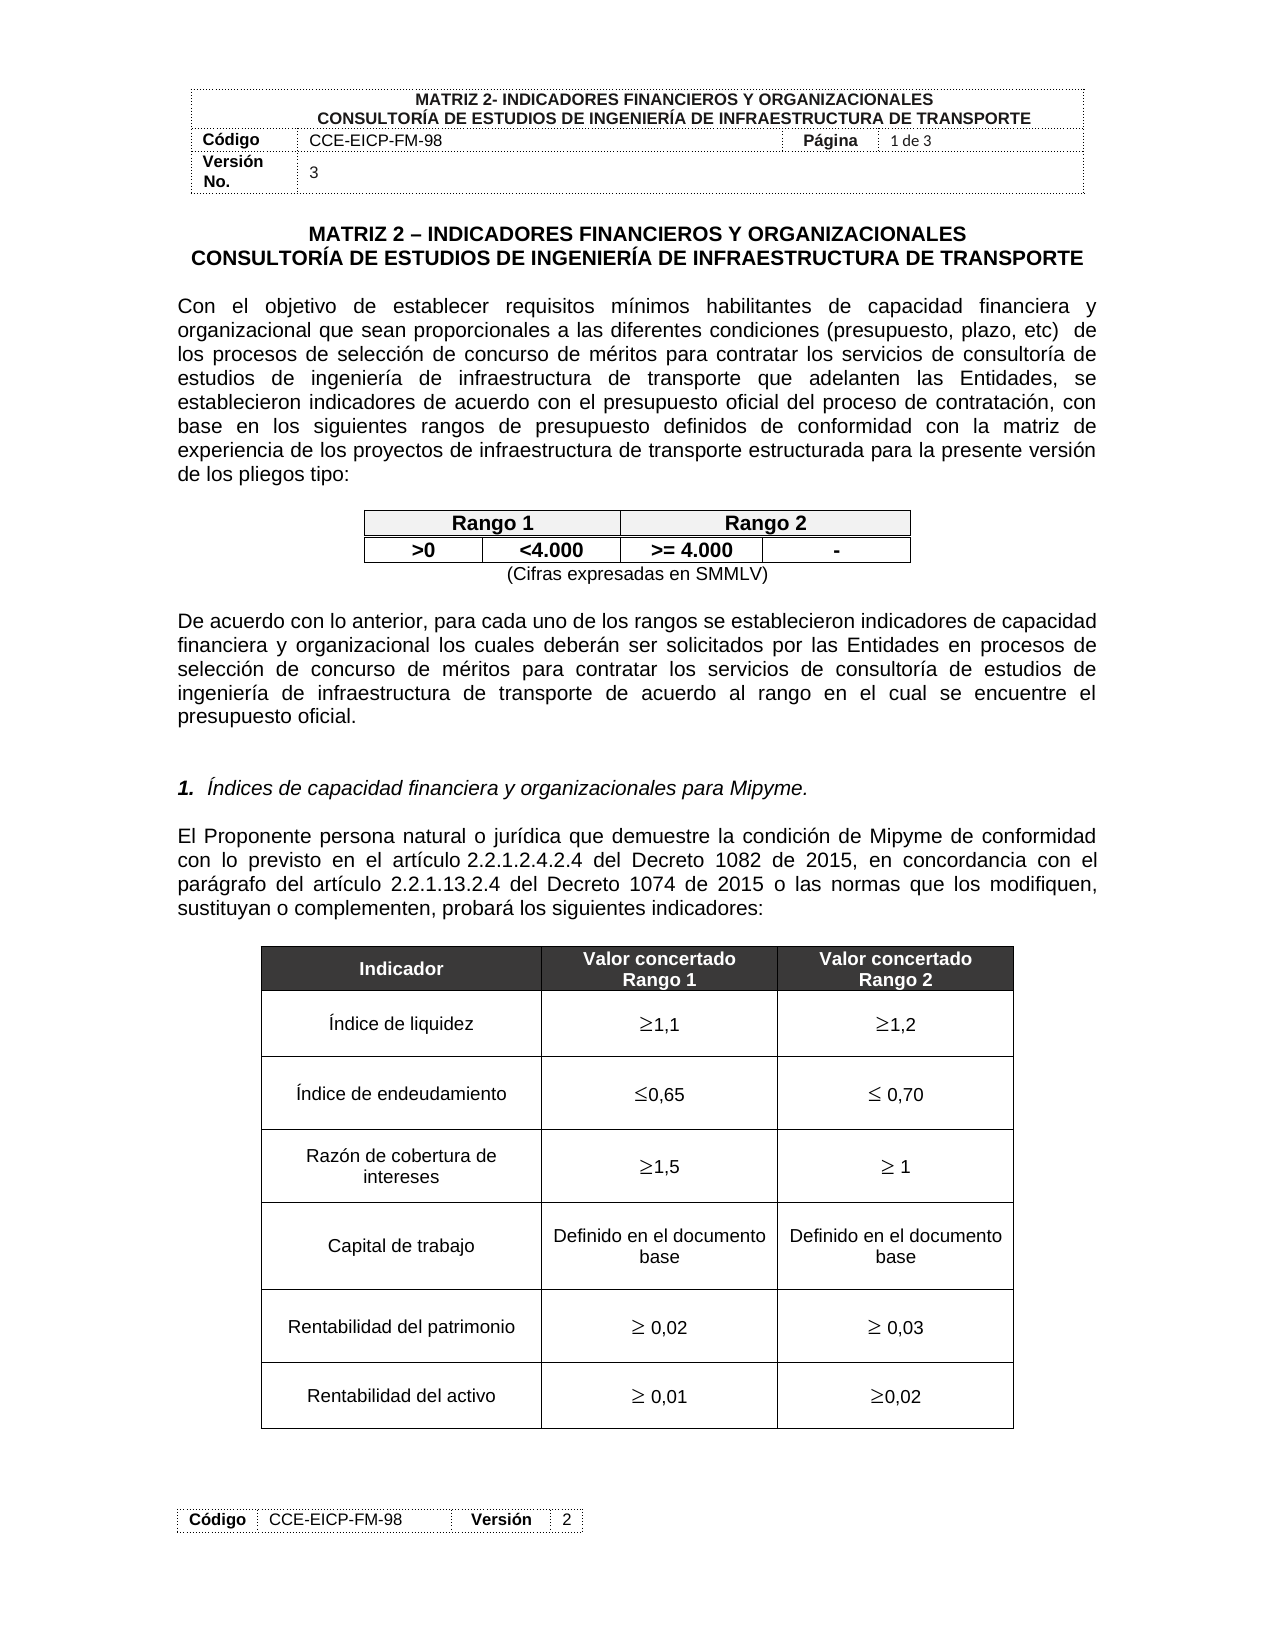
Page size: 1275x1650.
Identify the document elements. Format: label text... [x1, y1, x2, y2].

table_cell 0,03 [778, 1290, 1013, 1362]
table_cell 0,70 [778, 1057, 1013, 1129]
table_cell Definido en el documento base [778, 1203, 1013, 1289]
text CONSULTORÍA DE ESTUDIOS DE INGENIERÍA DE INFRAESTRUCTURA DE TRANSPORTE [177, 246, 1098, 270]
table_cell Rentabilidad del patrimonio [262, 1290, 541, 1362]
text MATRIZ 2 – INDICADORES FINANCIEROS Y ORGANIZACIONALES [177, 222, 1098, 246]
text Con el objetivo de establecer requisitos mínimos habilitantes de capacidad financiera y organizacional que sean proporcionales a las diferentes condiciones (presupuesto, plazo, etc) de los procesos de selección de concurso de méritos para contratar los servicios de consultoría de estudios de ingeniería de infraestructura de transporte que adelanten las Entidades, se establecieron indicadores de acuerdo con el presupuesto oficial del proceso de contratación, con base en los siguientes rangos de presupuesto definidos de conformidad con la matriz de experiencia de los proyectos de infraestructura de transporte estructurada para la presente versión de los pliegos tipo: [177, 294, 1098, 486]
text De acuerdo con lo anterior, para cada uno de los rangos se establecieron indicadores de capacidad financiera y organizacional los cuales deberán ser solicitados por las Entidades en procesos de selección de concurso de méritos para contratar los servicios de consultoría de estudios de ingeniería de infraestructura de transporte de acuerdo al rango en el cual se encuentre el presupuesto oficial. [177, 608, 1098, 728]
text (Cifras expresadas en SMMLV) [177, 563, 1098, 584]
table_cell 1,1 [542, 991, 777, 1056]
table_cell >0 [365, 538, 482, 562]
table_cell 1 [778, 1130, 1013, 1202]
table_header Indicador [262, 947, 541, 990]
table_cell >= 4.000 [621, 538, 762, 562]
table_cell 0,65 [542, 1057, 777, 1129]
table_cell Índice de endeudamiento [262, 1057, 541, 1129]
table_cell 0,02 [778, 1363, 1013, 1428]
table_cell Índice de liquidez [262, 991, 541, 1056]
list Índices de capacidad financiera y organizacionales para Mipyme. [177, 776, 1098, 800]
table_cell 0,02 [542, 1290, 777, 1362]
table_cell Definido en el documento base [542, 1203, 777, 1289]
table_cell <4.000 [483, 538, 620, 562]
table_cell 1,5 [542, 1130, 777, 1202]
table_cell Razón de cobertura de intereses [262, 1130, 541, 1202]
table_header Valor concertado Rango 2 [778, 947, 1013, 990]
table_cell 1,2 [778, 991, 1013, 1056]
table_cell Rentabilidad del activo [262, 1363, 541, 1428]
text El Proponente persona natural o jurídica que demuestre la condición de Mipyme de conformidad con lo previsto en el artículo 2.2.1.2.4.2.4 del Decreto 1082 de 2015, en concordancia con el parágrafo del artículo 2.2.1.13.2.4 del Decreto 1074 de 2015 o las normas que los modifiquen, sustituyan o complementen, probará los siguientes indicadores: [177, 824, 1098, 920]
table_header Valor concertado Rango 1 [542, 947, 777, 990]
table_cell Capital de trabajo [262, 1203, 541, 1289]
table_header Rango 1 [365, 511, 620, 535]
table_cell 0,01 [542, 1363, 777, 1428]
table_cell - [763, 538, 910, 562]
table_header Rango 2 [621, 511, 910, 535]
